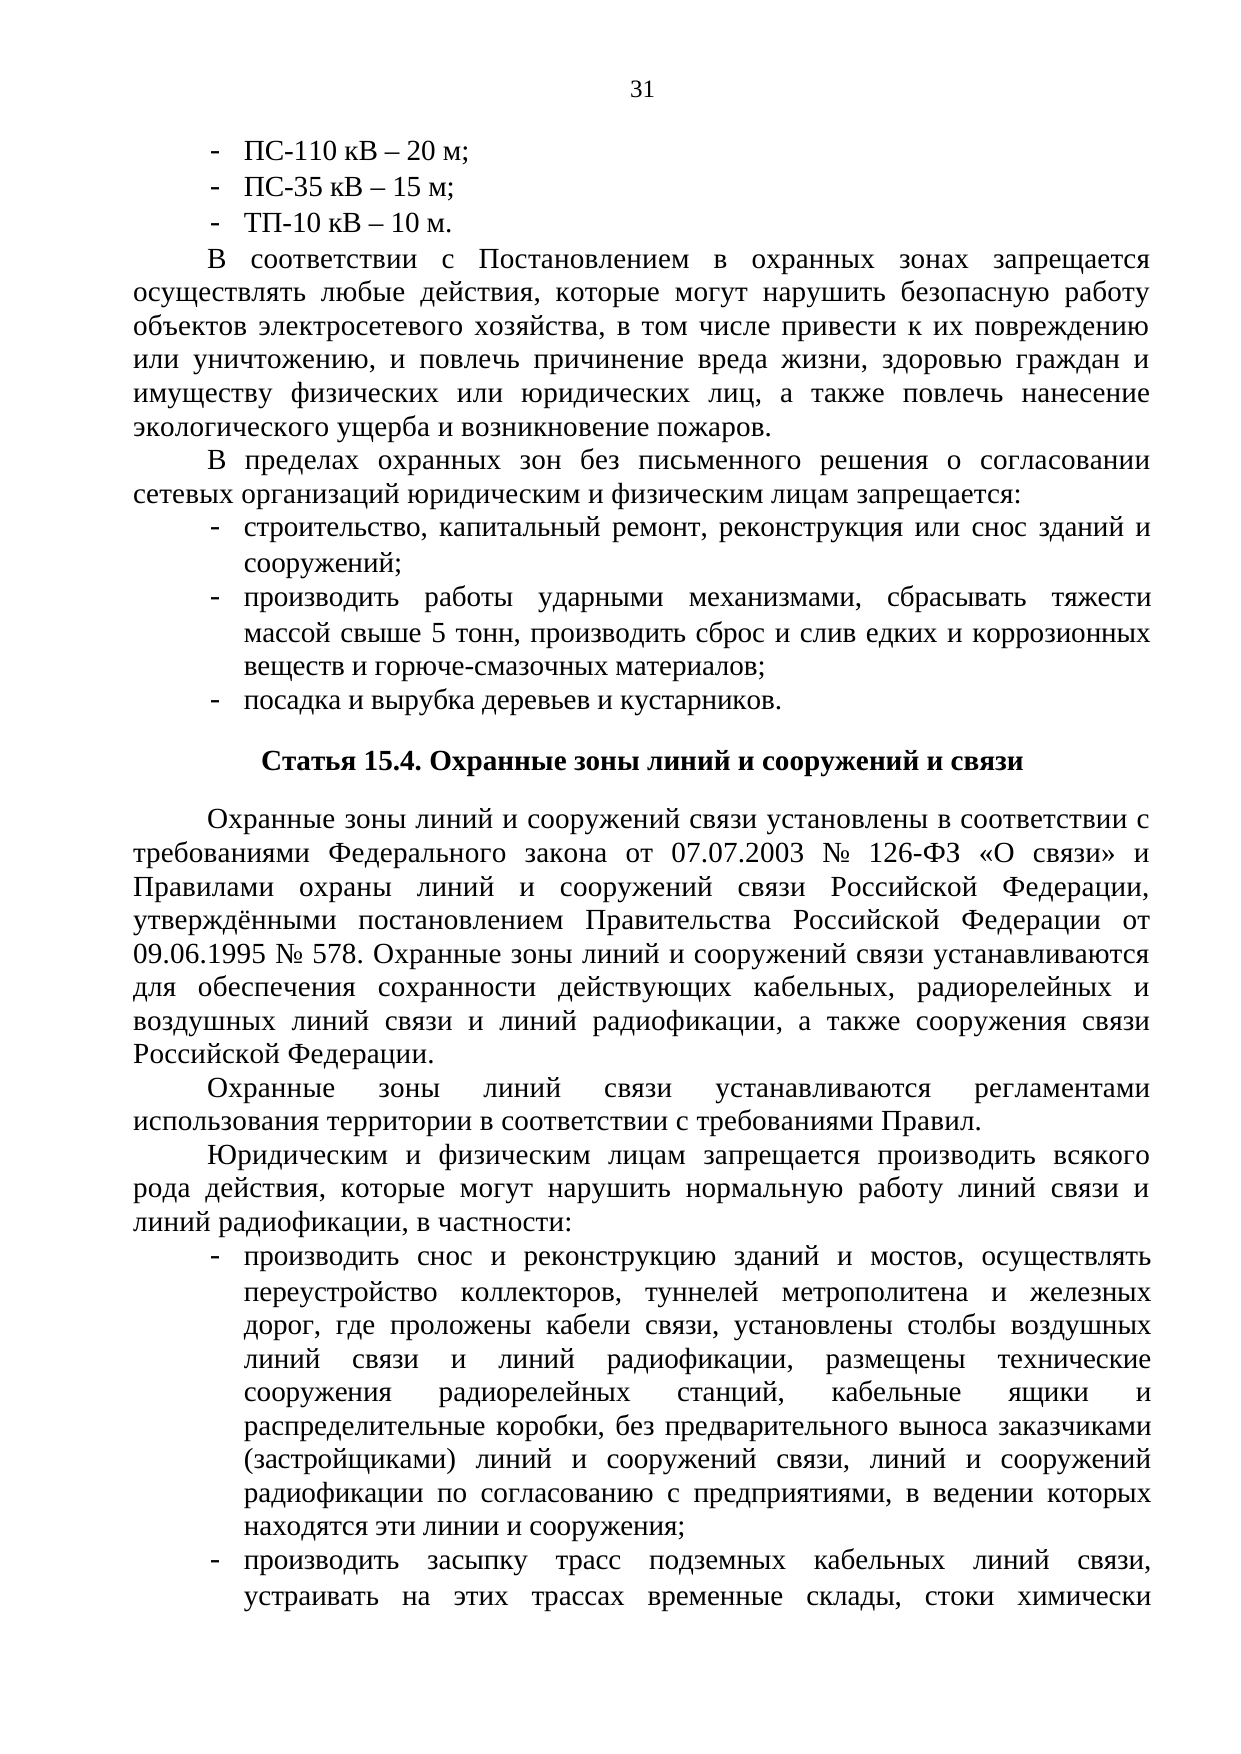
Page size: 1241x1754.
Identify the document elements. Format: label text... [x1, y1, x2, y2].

list производить работы ударными механизмами, сбрасывать тяжести массой свыше 5 тонн, производить сброс и слив едких и коррозионных веществ и горюче-смазочных материалов; [206, 579, 1152, 682]
subtitle Статья 15.4. Охранные зоны линий и сооружений и связи [133, 743, 1152, 777]
list ТП-10 кВ – 10 м. [206, 205, 1152, 241]
text Охранные зоны линий и сооружений связи установлены в соответствии с требованиями Федерального закона от 07.07.2003 № 126-ФЗ «О связи» и Правилами охраны линий и сооружений связи Российской Федерации, утверждёнными постановлением Правительства Российской Федерации от 09.06.1995 № 578. Охранные зоны линий и сооружений связи устанавливаются для обеспечения сохранности действующих кабельных, радиорелейных и воздушных линий связи и линий радиофикации, а также сооружения связи Российской Федерации. [133, 802, 1152, 1070]
list производить снос и реконструкцию зданий и мостов, осуществлять переустройство коллекторов, туннелей метрополитена и железных дорог, где проложены кабели связи, установлены столбы воздушных линий связи и линий радиофикации, размещены технические сооружения радиорелейных станций, кабельные ящики и распределительные коробки, без предварительного выноса заказчиками (застройщиками) линий и сооружений связи, линий и сооружений радиофикации по согласованию с предприятиями, в ведении которых находятся эти линии и сооружения; [206, 1238, 1152, 1542]
text В пределах охранных зон без письменного решения о согласовании сетевых организаций юридическим и физическим лицам запрещается: [133, 442, 1152, 509]
list ПС-35 кВ – 15 м; [206, 169, 1152, 205]
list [206, 1542, 1152, 1612]
list посадка и вырубка деревьев и кустарников. [206, 682, 1152, 718]
text Юридическим и физическим лицам запрещается производить всякого рода действия, которые могут нарушить нормальную работу линий связи и линий радиофикации, в частности: [133, 1137, 1152, 1238]
list строительство, капитальный ремонт, реконструкция или снос зданий и сооружений; [206, 509, 1152, 579]
list ПС-110 кВ – 20 м; [206, 133, 1152, 169]
text В соответствии с Постановлением в охранных зонах запрещается осуществлять любые действия, которые могут нарушить безопасную работу объектов электросетевого хозяйства, в том числе привести к их повреждению или уничтожению, и повлечь причинение вреда жизни, здоровью граждан и имуществу физических или юридических лиц, а также повлечь нанесение экологического ущерба и возникновение пожаров. [133, 241, 1152, 442]
text Охранные зоны линий связи устанавливаются регламентами использования территории в соответствии с требованиями Правил. [133, 1070, 1152, 1137]
